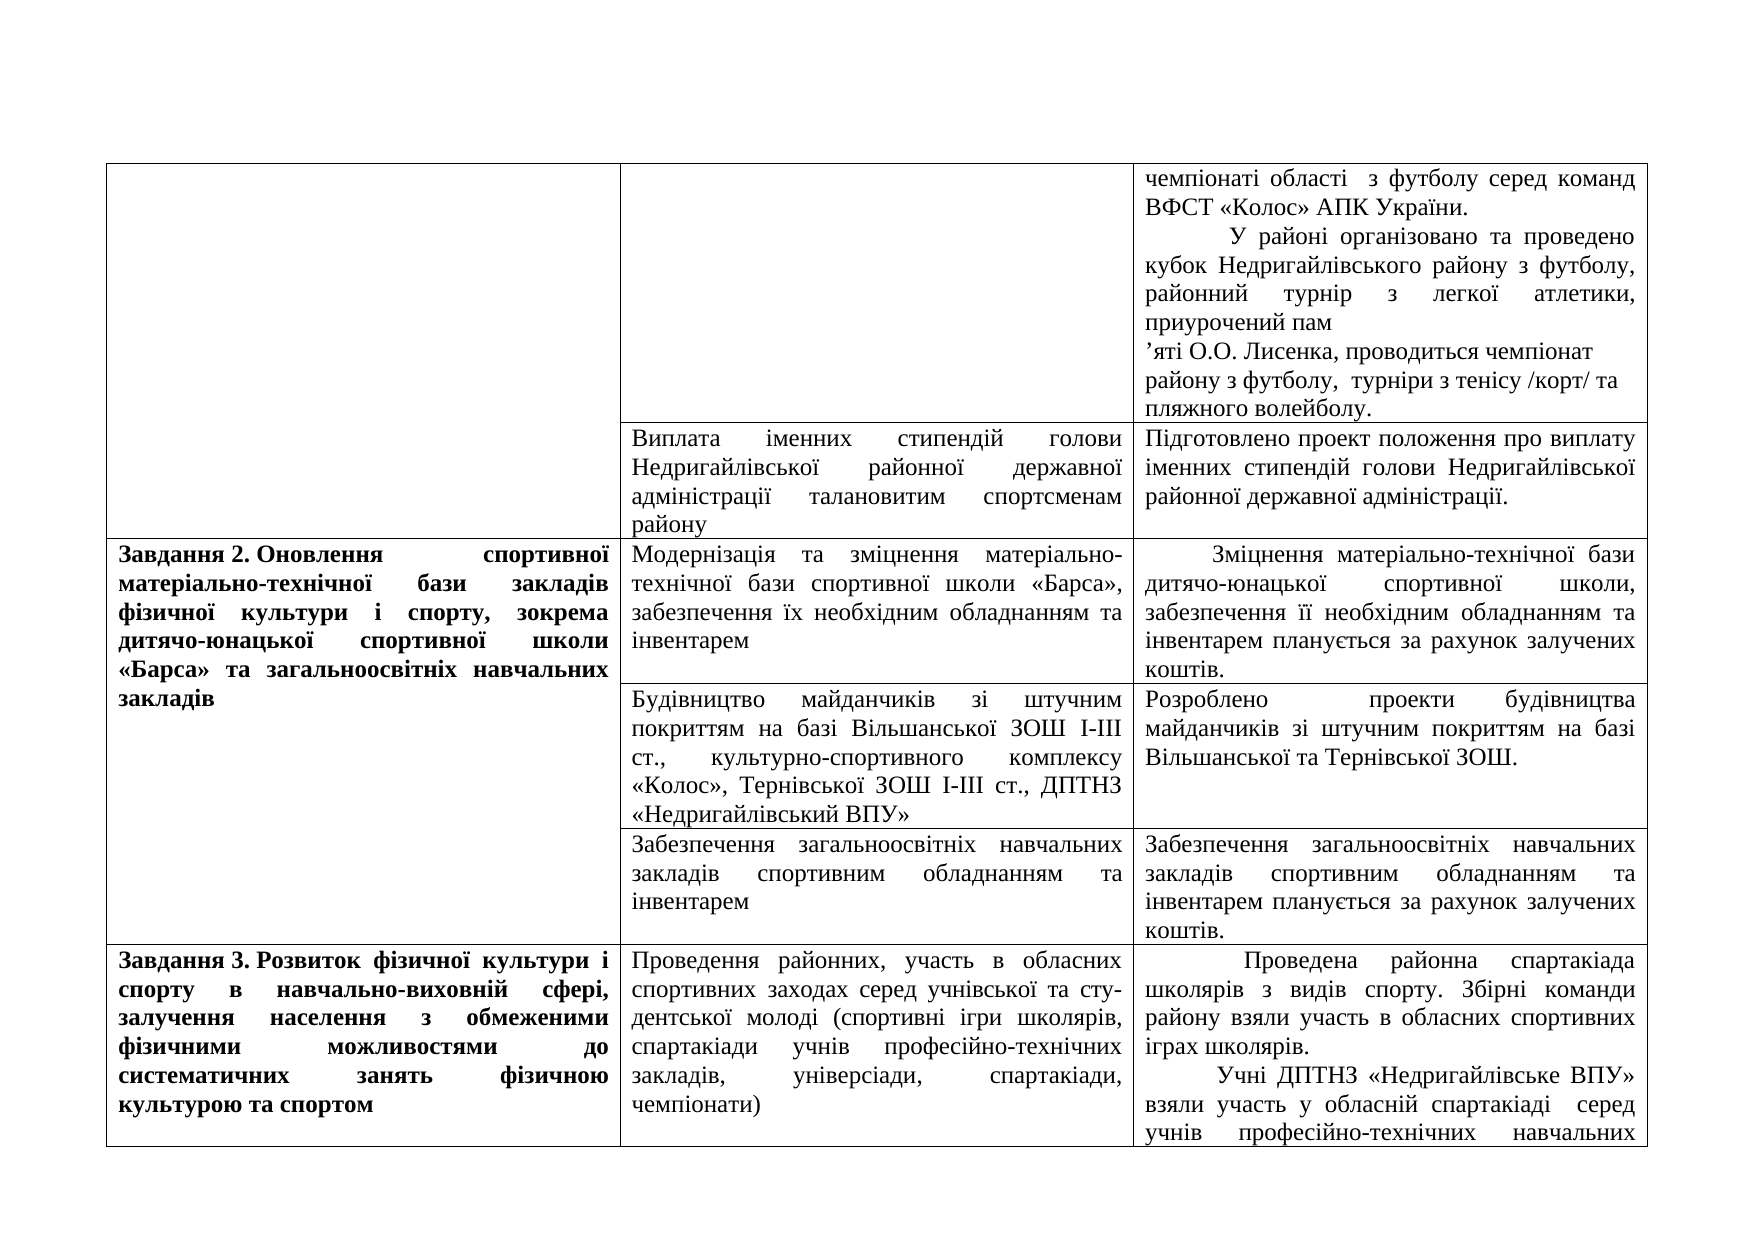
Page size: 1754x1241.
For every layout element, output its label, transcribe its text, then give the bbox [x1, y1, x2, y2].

table_cell Виплата іменних стипендій голови Недригайлівської районної державної адміністрації талановитим спортсменам району [621, 423, 1133, 538]
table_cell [621, 945, 1133, 1146]
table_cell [107, 164, 620, 538]
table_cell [621, 164, 1133, 422]
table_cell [107, 945, 620, 1146]
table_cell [1134, 945, 1647, 1146]
table_cell Зміцнення матеріально-технічної бази дитячо-юнацької спортивної школи, забезпечення її необхідним обладнанням та інвентарем планується за рахунок залучених коштів. [1134, 539, 1647, 683]
table_cell Забезпечення загальноосвітніх навчальних закладів спортивним обладнанням та інвентарем [621, 829, 1133, 944]
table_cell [1134, 164, 1647, 422]
table_cell Модернізація та зміцнення матеріально-технічної бази спортивної школи «Барса», забезпечення їх необхідним обладнанням та інвентарем [621, 539, 1133, 683]
table_cell Забезпечення загальноосвітніх навчальних закладів спортивним обладнанням та інвентарем планується за рахунок залучених коштів. [1134, 829, 1647, 944]
table_cell Підготовлено проект положення про виплату іменних стипендій голови Недригайлівської районної державної адміністрації. [1134, 423, 1647, 538]
table_cell Розроблено проекти будівництва майданчиків зі штучним покриттям на базі Вільшанської та Тернівської ЗОШ. [1134, 684, 1647, 828]
table_cell Завдання 2. Оновлення спортивної матеріально-технічної бази закладів фізичної культури і спорту, зокрема дитячо-юнацької спортивної школи «Барса» та загальноосвітніх навчальних закладів [107, 539, 620, 944]
table_cell Будівництво майданчиків зі штучним покриттям на базі Вільшанської ЗОШ І-ІІІ ст., культурно-спортивного комплексу «Колос», Тернівської ЗОШ І-ІІІ ст., ДПТНЗ «Недригайлівський ВПУ» [621, 684, 1133, 828]
